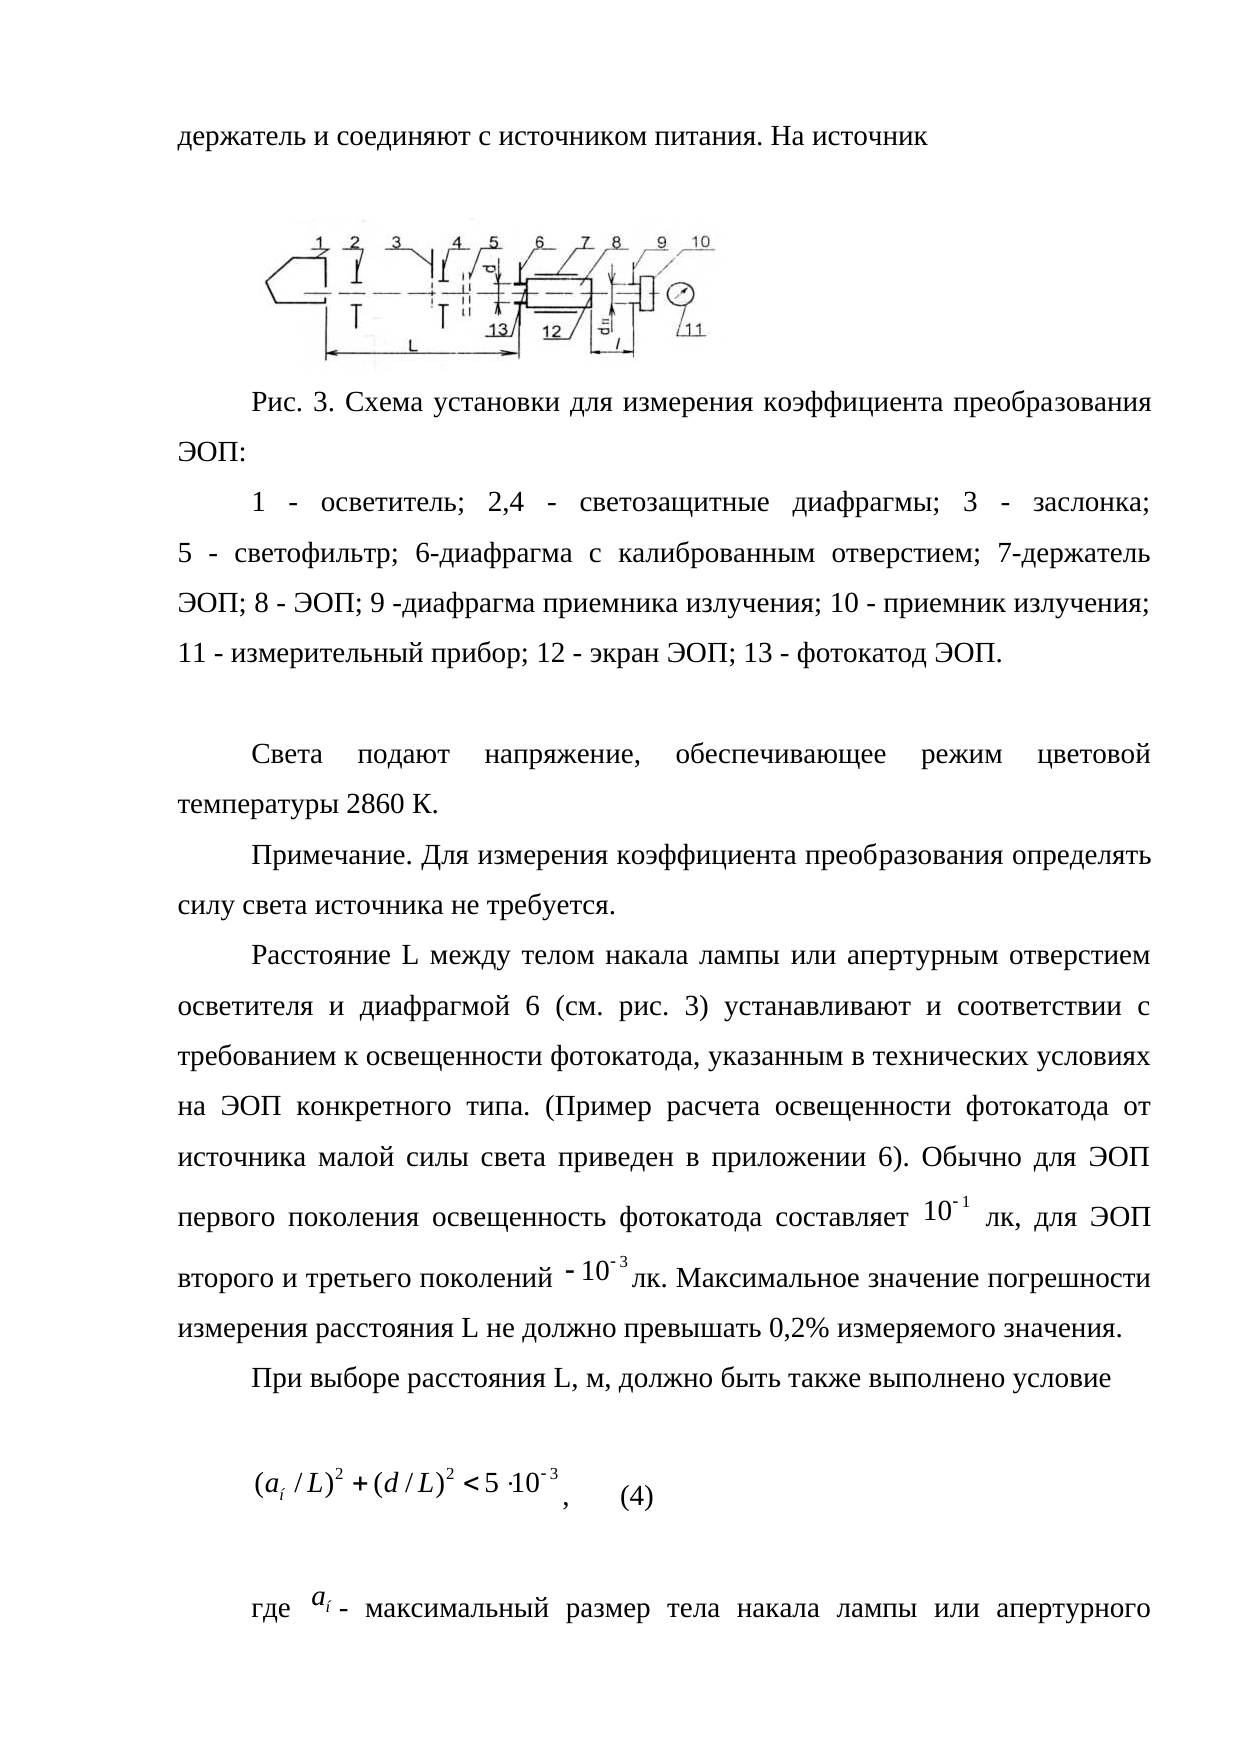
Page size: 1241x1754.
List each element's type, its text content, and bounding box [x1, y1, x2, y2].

text 1 - осветитель; 2,4 - светозащитные диафрагмы; 3 - заслонка; 5 - светофильтр; 6-диафрагма с калиброванным отверстием; 7-держатель ЭОП; 8 - ЭОП; 9 -диафрагма приемника излучения; 10 - приемник излучения; 11 - измерительный прибор; 12 - экран ЭОП; 13 - фотокатод ЭОП. [177, 484, 1152, 669]
picture [251, 218, 728, 372]
text При выборе расстояния L, м, должно быть также выполнено условие [177, 1361, 1152, 1394]
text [177, 118, 1152, 152]
text Примечание. Для измерения коэффициента преобразования определять силу света источника не требуется. [177, 837, 1152, 921]
text Расстояние L между телом накала лампы или апертурным отверстием осветителя и диафрагмой 6 (см. рис. 3) устанавливают и соответствии с требованием к освещенности фотокатода, указанным в технических условиях на ЭОП конкретного типа. (Пример расчета освещенности фотокатода от источника малой силы света приведен в приложении 6). Обычно для ЭОП первого поколения освещенность фотокатода составляет лк, для ЭОП второго и третьего поколений лк. Максимальное значение погрешности измерения расстояния L не должно превышать 0,2% измеряемого значения. [177, 937, 1152, 1344]
text , (4) [177, 1461, 1152, 1511]
text Рис. 3. Схема установки для измерения коэффициента преобразования ЭОП: [177, 384, 1152, 468]
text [177, 1578, 1152, 1624]
text Света подают напряжение, обеспечивающее режим цветовой температуры 2860 К. [177, 736, 1152, 820]
